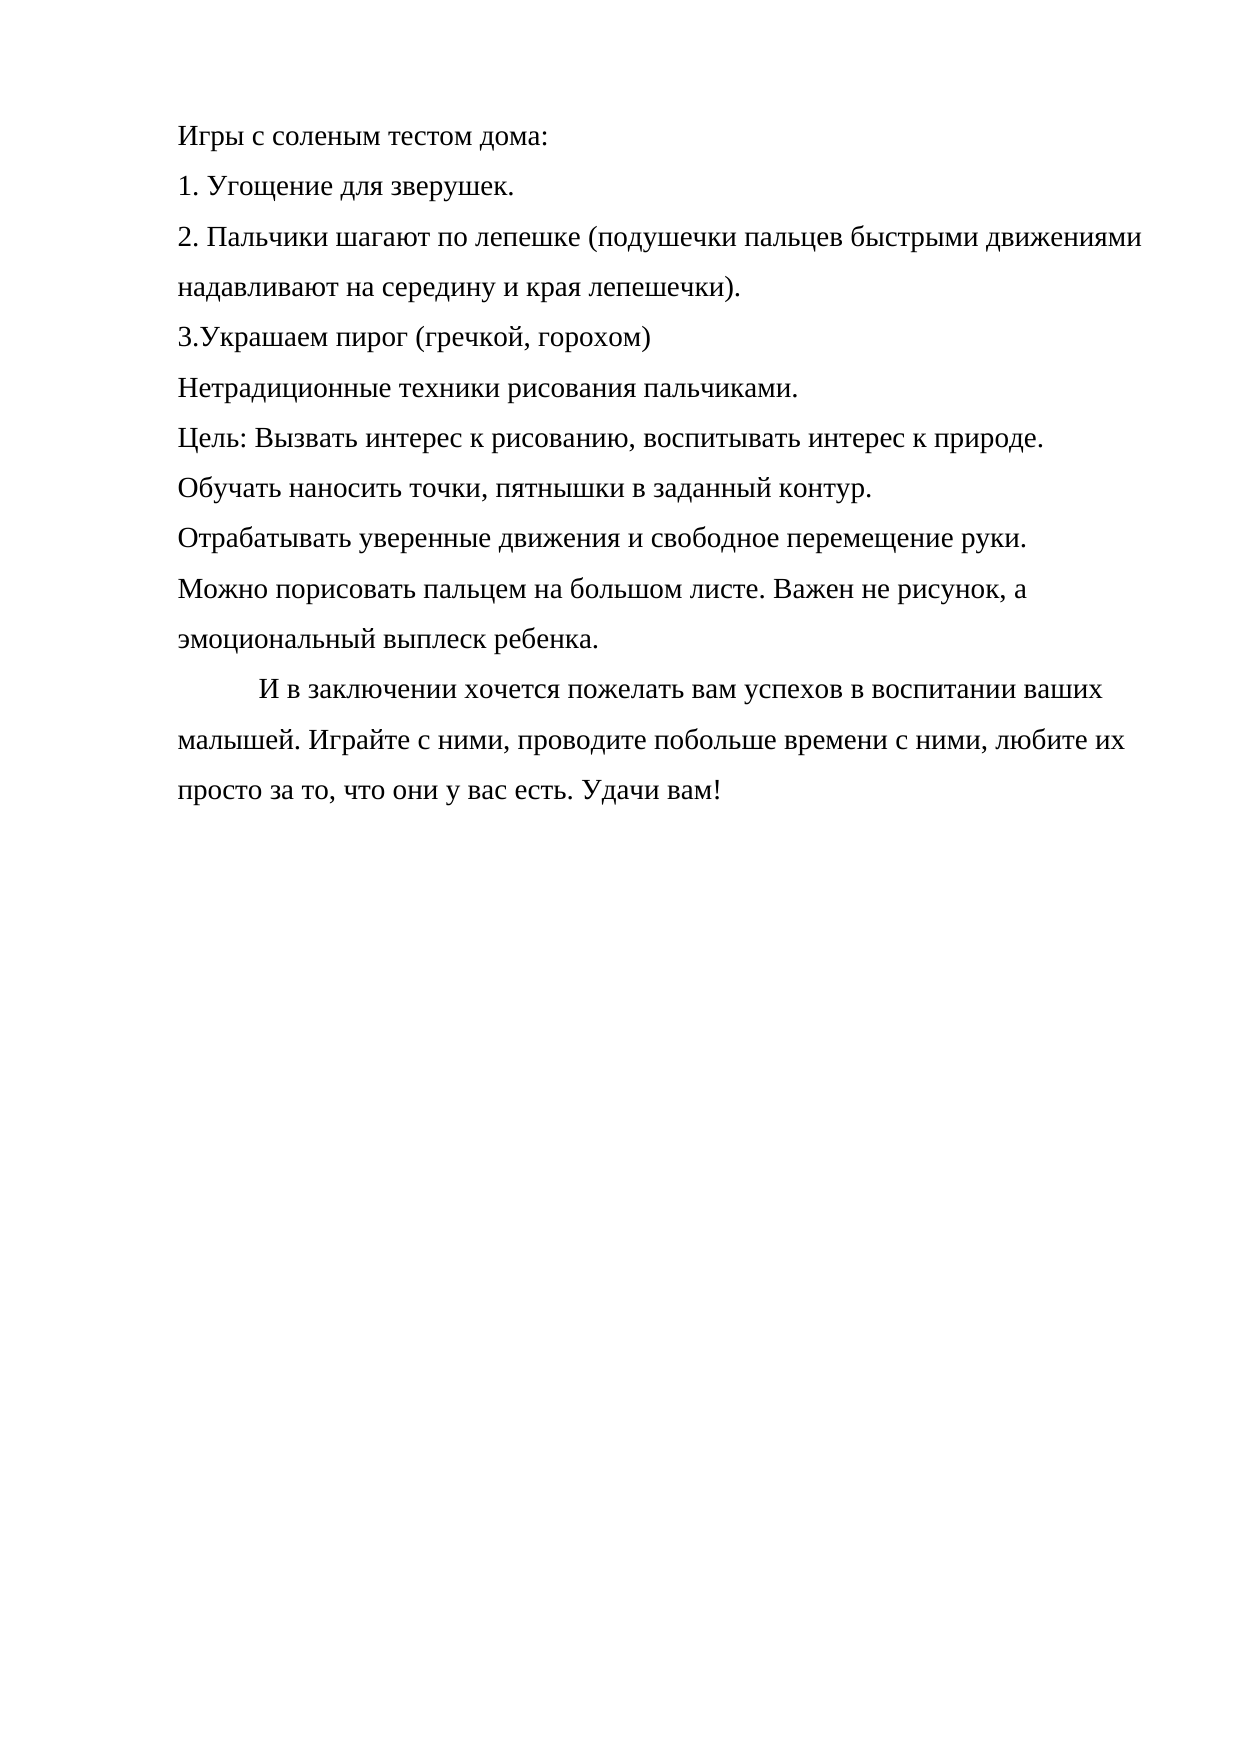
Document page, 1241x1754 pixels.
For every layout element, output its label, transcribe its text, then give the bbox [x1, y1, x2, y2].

text 1. Угощение для зверушек. [177, 168, 1169, 202]
text Игры с соленым тестом дома: [177, 118, 1169, 152]
text Можно порисовать пальцем на большом листе. Важен не рисунок, а эмоциональный выплеск ребенка. [177, 571, 1169, 655]
text 2. Пальчики шагают по лепешке (подушечки пальцев быстрыми движениями надавливают на середину и края лепешечки). [177, 219, 1169, 303]
text 3.Украшаем пирог (гречкой, горохом) [177, 319, 1169, 353]
text Цель: Вызвать интерес к рисованию, воспитывать интерес к природе. [177, 420, 1169, 453]
text Отрабатывать уверенные движения и свободное перемещение руки. [177, 521, 1169, 554]
text Нетрадиционные техники рисования пальчиками. [177, 370, 1169, 403]
text Обучать наносить точки, пятнышки в заданный контур. [177, 470, 1169, 504]
text И в заключении хочется пожелать вам успехов в воспитании ваших малышей. Играйте с ними, проводите побольше времени с ними, любите их просто за то, что они у вас есть. Удачи вам! [177, 672, 1169, 806]
